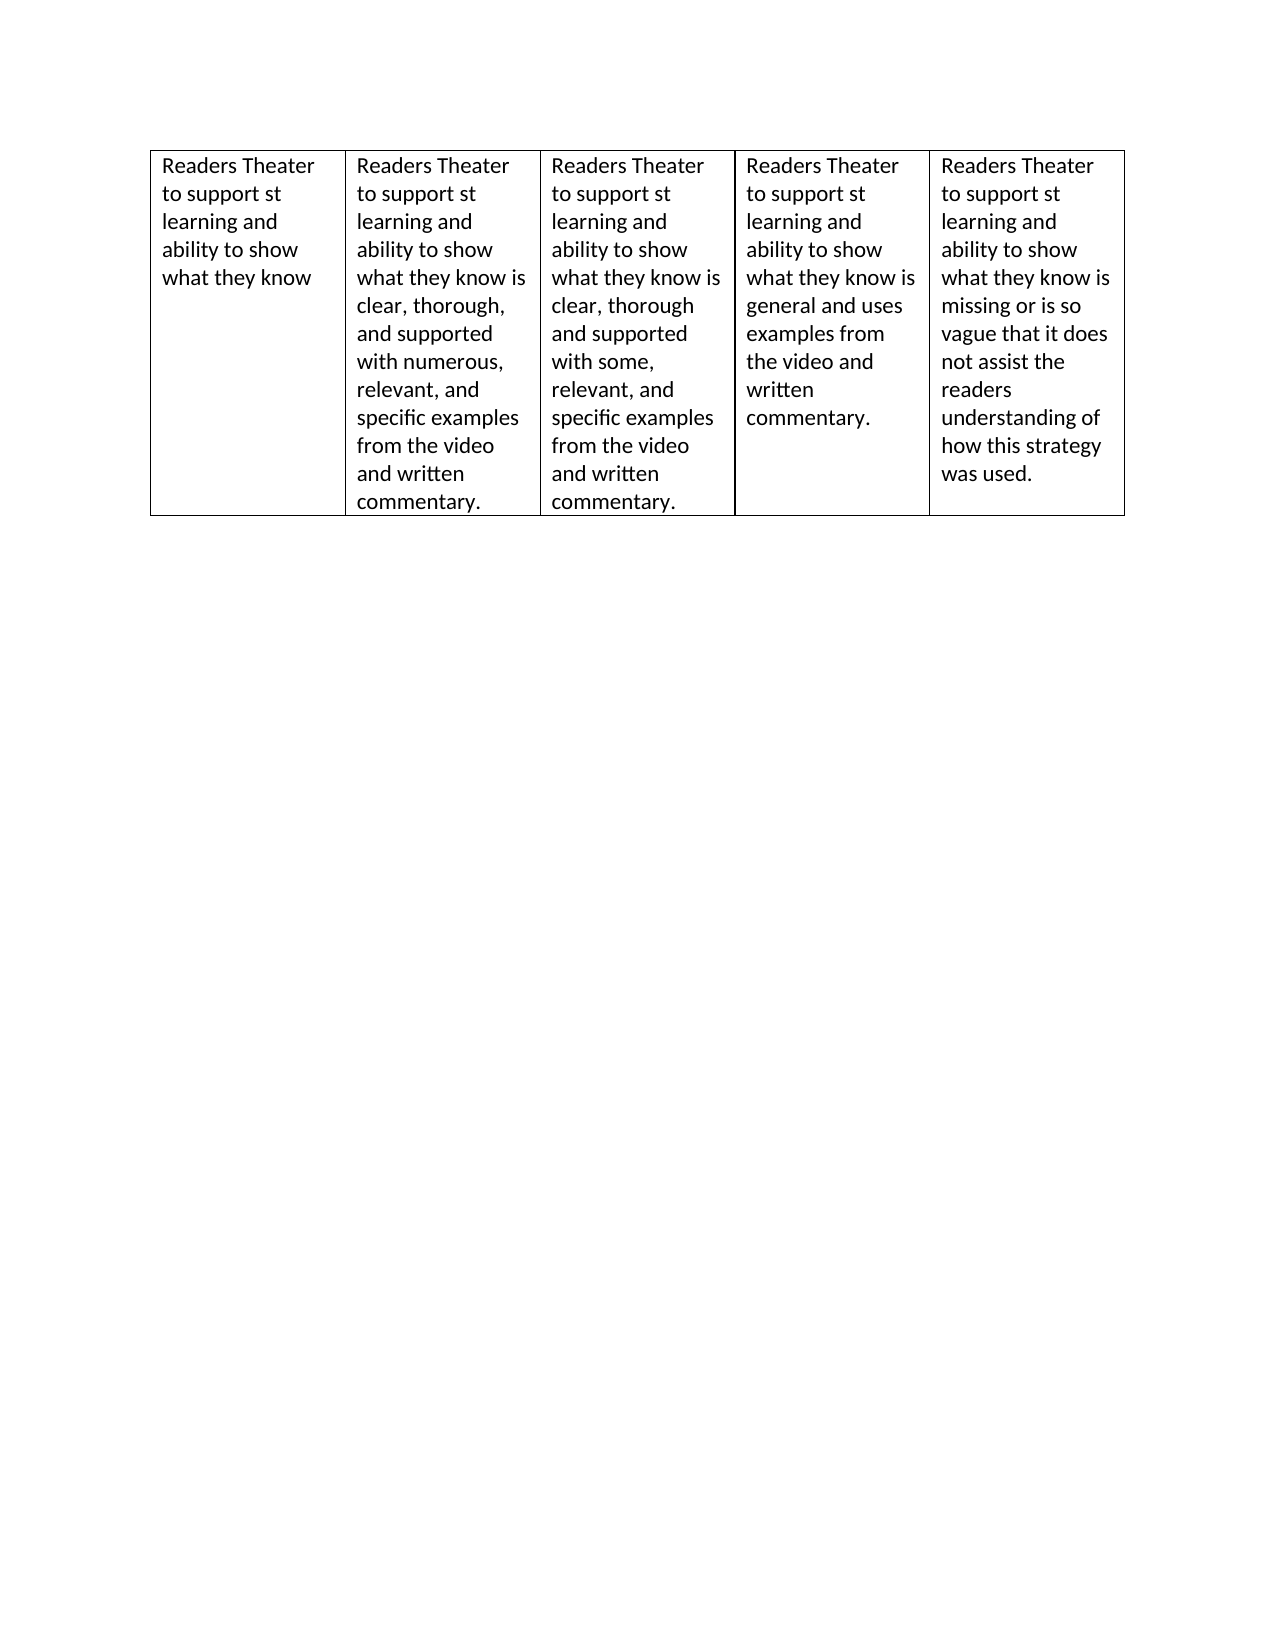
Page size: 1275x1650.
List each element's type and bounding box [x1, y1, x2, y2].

table_cell [346, 151, 540, 515]
table_cell [151, 151, 345, 515]
table_cell [736, 151, 929, 515]
table_cell [541, 151, 734, 515]
table_cell [930, 151, 1124, 515]
